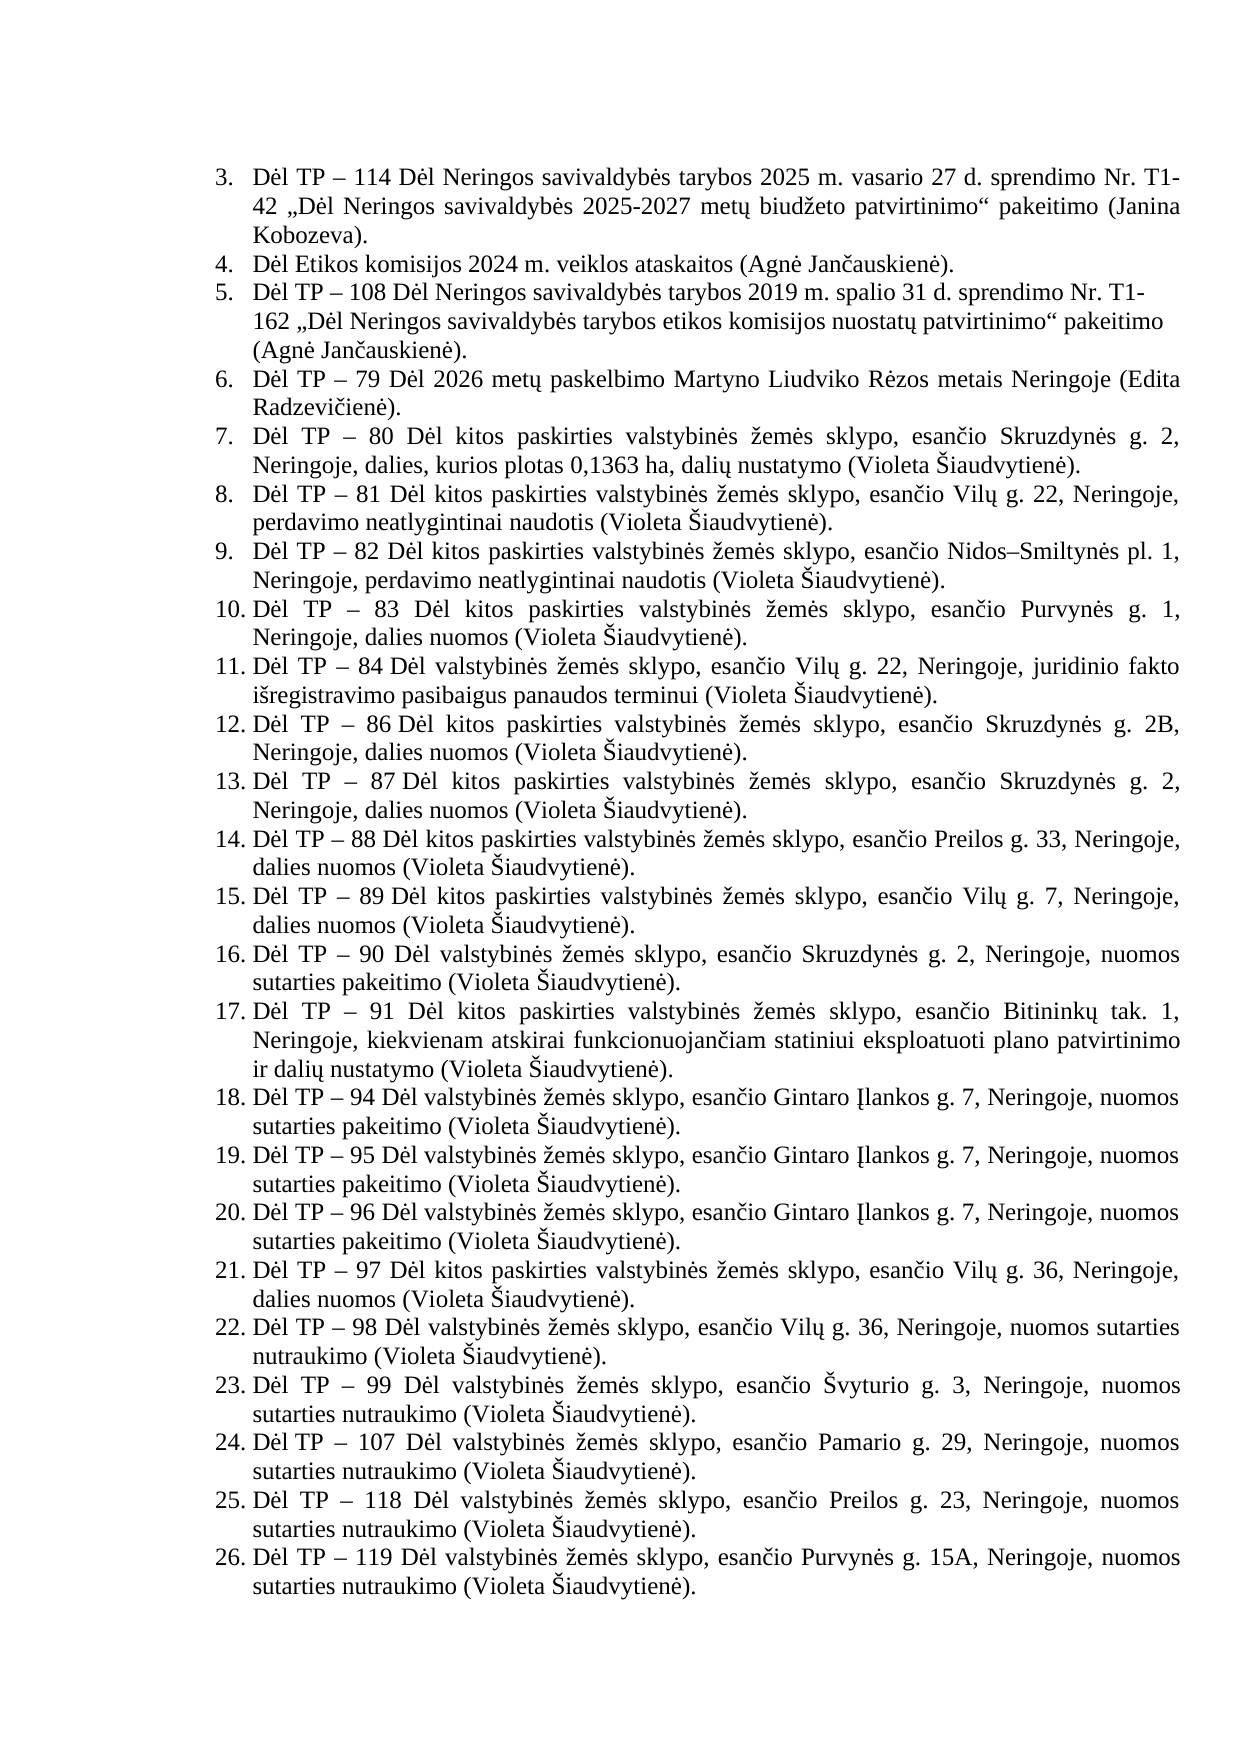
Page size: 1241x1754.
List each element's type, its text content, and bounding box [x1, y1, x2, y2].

list Dėl TP – 86 Dėl kitos paskirties valstybinės žemės sklypo, esančio Skruzdynės g. 2B, Neringoje, dalies nuomos (Violeta Šiaudvytienė). [215, 709, 1181, 766]
list Dėl TP – 88 Dėl kitos paskirties valstybinės žemės sklypo, esančio Preilos g. 33, Neringoje, dalies nuomos (Violeta Šiaudvytienė). [215, 824, 1181, 881]
list Dėl TP – 91 Dėl kitos paskirties valstybinės žemės sklypo, esančio Bitininkų tak. 1, Neringoje, kiekvienam atskirai funkcionuojančiam statiniui eksploatuoti plano patvirtinimo ir dalių nustatymo (Violeta Šiaudvytienė). [215, 996, 1181, 1082]
list Dėl TP – 87 Dėl kitos paskirties valstybinės žemės sklypo, esančio Skruzdynės g. 2, Neringoje, dalies nuomos (Violeta Šiaudvytienė). [514, 795, 1181, 824]
list Dėl TP – 80 Dėl kitos paskirties valstybinės žemės sklypo, esančio Skruzdynės g. 2, Neringoje, dalies, kurios plotas 0,1363 ha, dalių nustatymo (Violeta Šiaudvytienė). [215, 421, 1181, 479]
list Dėl TP – 87 Dėl kitos paskirties valstybinės žemės sklypo, esančio Skruzdynės g. 2, Neringoje, dalies nuomos (Violeta Šiaudvytienė). [215, 766, 402, 824]
list Dėl Etikos komisijos 2024 m. veiklos ataskaitos (Agnė Jančauskienė). [215, 249, 1152, 277]
list Dėl TP – 90 Dėl valstybinės žemės sklypo, esančio Skruzdynės g. 2, Neringoje, nuomos sutarties pakeitimo (Violeta Šiaudvytienė). [215, 939, 1181, 996]
list Dėl TP – 108 Dėl Neringos savivaldybės tarybos 2019 m. spalio 31 d. sprendimo Nr. T1-162 „Dėl Neringos savivaldybės tarybos etikos komisijos nuostatų patvirtinimo“ pakeitimo (Agnė Jančauskienė). [215, 277, 1181, 364]
list Dėl TP – 96 Dėl valstybinės žemės sklypo, esančio Gintaro Įlankos g. 7, Neringoje, nuomos sutarties pakeitimo (Violeta Šiaudvytienė). [215, 1197, 1181, 1255]
list Dėl TP – 99 Dėl valstybinės žemės sklypo, esančio Švyturio g. 3, Neringoje, nuomos sutarties nutraukimo (Violeta Šiaudvytienė). [215, 1370, 1181, 1427]
list Dėl TP – 95 Dėl valstybinės žemės sklypo, esančio Gintaro Įlankos g. 7, Neringoje, nuomos sutarties pakeitimo (Violeta Šiaudvytienė). [215, 1140, 1181, 1197]
list Dėl TP – 89 Dėl kitos paskirties valstybinės žemės sklypo, esančio Vilų g. 7, Neringoje, dalies nuomos (Violeta Šiaudvytienė). [215, 881, 391, 939]
list Dėl TP – 82 Dėl kitos paskirties valstybinės žemės sklypo, esančio Nidos–Smiltynės pl. 1, Neringoje, perdavimo neatlygintinai naudotis (Violeta Šiaudvytienė). [215, 536, 1181, 594]
list Dėl TP – 114 Dėl Neringos savivaldybės tarybos 2025 m. vasario 27 d. sprendimo Nr. T1-42 „Dėl Neringos savivaldybės 2025-2027 metų biudžeto patvirtinimo“ pakeitimo (Janina Kobozeva). [215, 162, 1181, 249]
list Dėl TP – 119 Dėl valstybinės žemės sklypo, esančio Purvynės g. 15A, Neringoje, nuomos sutarties nutraukimo (Violeta Šiaudvytienė). [215, 1542, 1181, 1600]
list Dėl TP – 94 Dėl valstybinės žemės sklypo, esančio Gintaro Įlankos g. 7, Neringoje, nuomos sutarties pakeitimo (Violeta Šiaudvytienė). [215, 1082, 1181, 1140]
list Dėl TP – 84 Dėl valstybinės žemės sklypo, esančio Vilų g. 22, Neringoje, juridinio fakto išregistravimo pasibaigus panaudos terminui (Violeta Šiaudvytienė). [705, 680, 1181, 709]
list Dėl TP – 79 Dėl 2026 metų paskelbimo Martyno Liudviko Rėzos metais Neringoje (Edita Radzevičienė). [215, 364, 1181, 421]
list Dėl TP – 83 Dėl kitos paskirties valstybinės žemės sklypo, esančio Purvynės g. 1, Neringoje, dalies nuomos (Violeta Šiaudvytienė). [215, 594, 1181, 651]
list Dėl TP – 84 Dėl valstybinės žemės sklypo, esančio Vilų g. 22, Neringoje, juridinio fakto išregistravimo pasibaigus panaudos terminui (Violeta Šiaudvytienė). [215, 651, 390, 709]
list Dėl TP – 118 Dėl valstybinės žemės sklypo, esančio Preilos g. 23, Neringoje, nuomos sutarties nutraukimo (Violeta Šiaudvytienė). [215, 1485, 1181, 1542]
list Dėl TP – 81 Dėl kitos paskirties valstybinės žemės sklypo, esančio Vilų g. 22, Neringoje, perdavimo neatlygintinai naudotis (Violeta Šiaudvytienė). [215, 479, 1181, 536]
list Dėl TP – 107 Dėl valstybinės žemės sklypo, esančio Pamario g. 29, Neringoje, nuomos sutarties nutraukimo (Violeta Šiaudvytienė). [215, 1427, 1181, 1485]
list Dėl TP – 89 Dėl kitos paskirties valstybinės žemės sklypo, esančio Vilų g. 7, Neringoje, dalies nuomos (Violeta Šiaudvytienė). [402, 910, 1181, 939]
list Dėl TP – 98 Dėl valstybinės žemės sklypo, esančio Vilų g. 36, Neringoje, nuomos sutarties nutraukimo (Violeta Šiaudvytienė). [215, 1312, 1181, 1370]
list Dėl TP – 97 Dėl kitos paskirties valstybinės žemės sklypo, esančio Vilų g. 36, Neringoje, dalies nuomos (Violeta Šiaudvytienė). [215, 1255, 1181, 1312]
